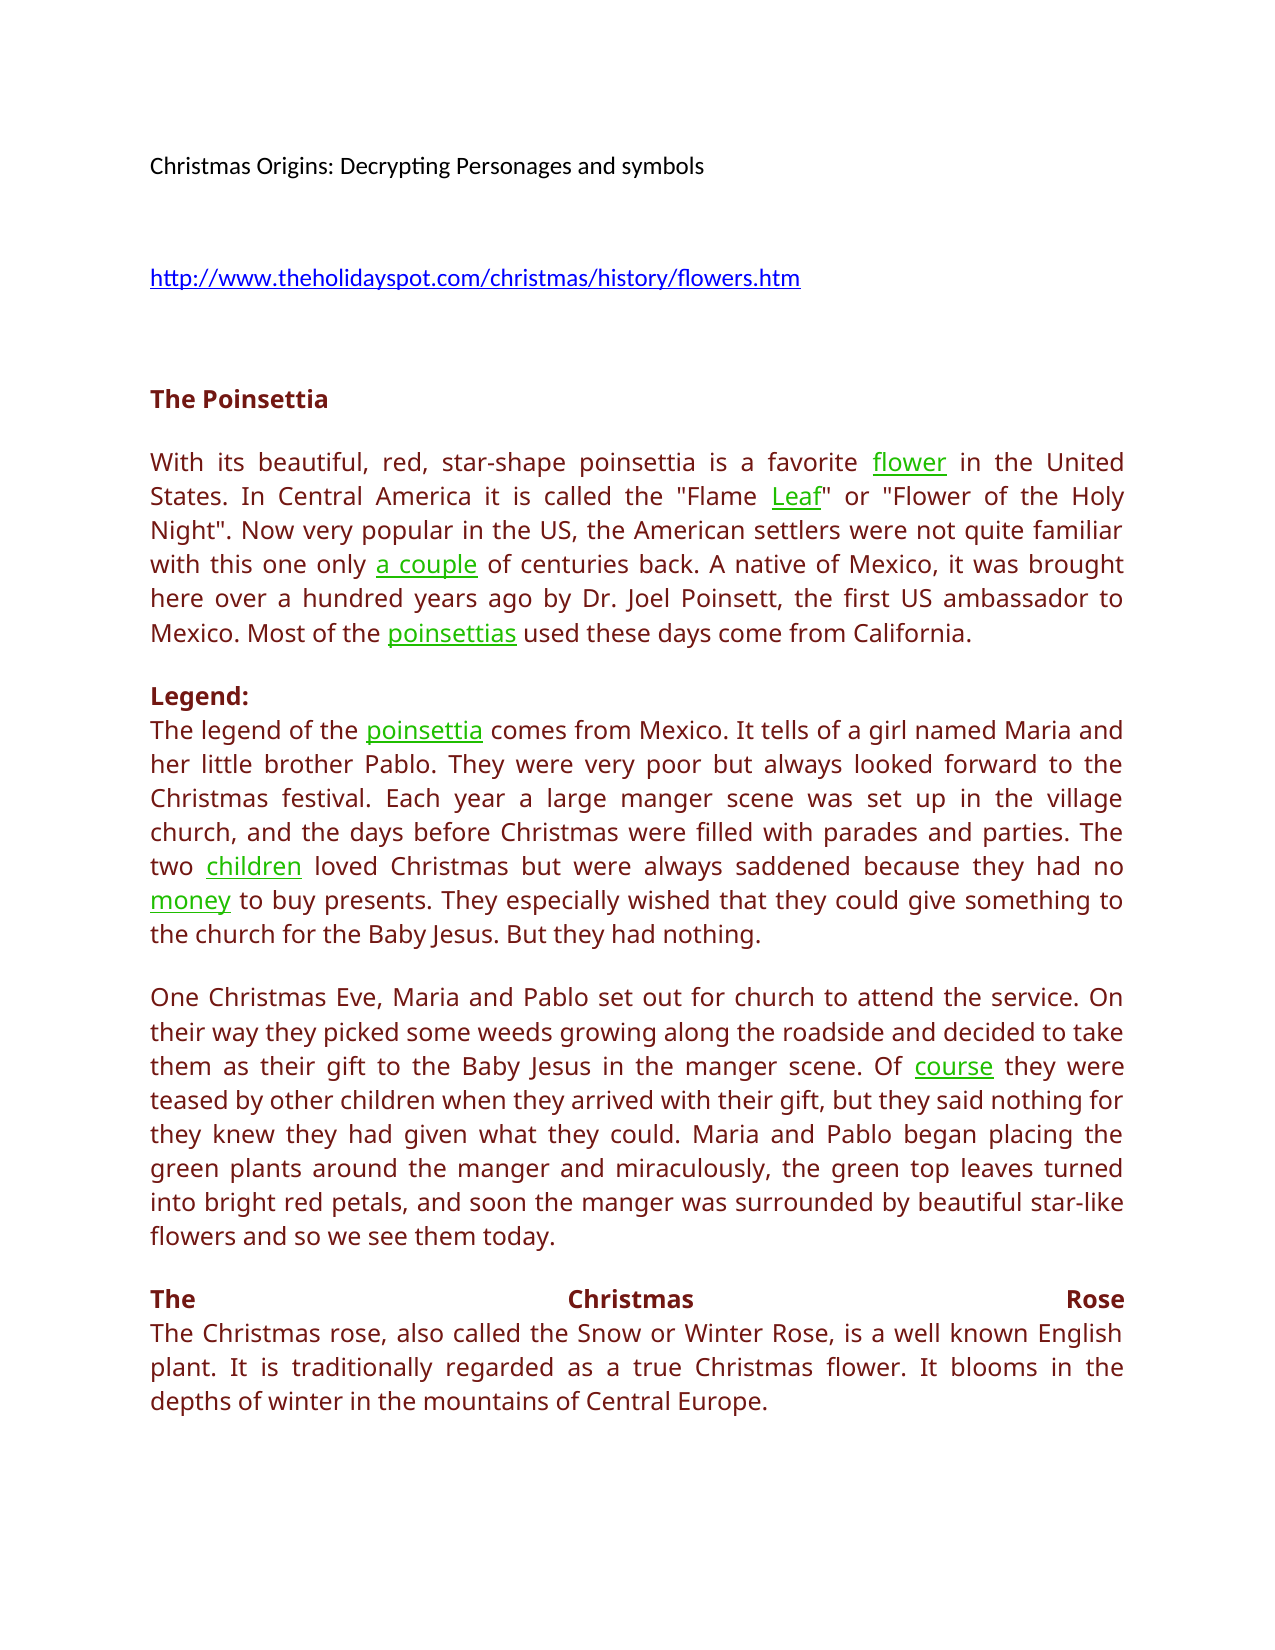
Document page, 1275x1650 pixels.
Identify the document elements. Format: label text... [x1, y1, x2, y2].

text Christmas Origins: Decrypting Personages and symbols [150, 150, 1125, 181]
text http://www.theholidayspot.com/christmas/history/flowers.htm [150, 262, 1125, 292]
text With its beautiful, red, star-shape poinsettia is a favorite flower in the United States. In Central America it is called the "Flame Leaf" or "Flower of the Holy Night". Now very popular in the US, the American settlers were not quite familiar with this one only a couple of centuries back. A native of Mexico, it was brought here over a hundred years ago by Dr. Joel Poinsett, the first US ambassador to Mexico. Most of the poinsettias used these days come from California. [150, 445, 1125, 649]
text The Poinsettia [150, 382, 1125, 416]
text One Christmas Eve, Maria and Pablo set out for church to attend the service. On their way they picked some weeds growing along the roadside and decided to take them as their gift to the Baby Jesus in the manger scene. Of course they were teased by other children when they arrived with their gift, but they said nothing for they knew they had given what they could. Maria and Pablo began placing the green plants around the manger and miraculously, the green top leaves turned into bright red petals, and soon the manger was surrounded by beautiful star-like flowers and so we see them today. [150, 980, 1125, 1253]
text The Christmas Rose The Christmas rose, also called the Snow or Winter Rose, is a well known English plant. It is traditionally regarded as a true Christmas flower. It blooms in the depths of winter in the mountains of Central Europe. [150, 1282, 1125, 1418]
text Legend: The legend of the poinsettia comes from Mexico. It tells of a girl named Maria and her little brother Pablo. They were very poor but always looked forward to the Christmas festival. Each year a large manger scene was set up in the village church, and the days before Christmas were filled with parades and parties. The two children loved Christmas but were always saddened because they had no money to buy presents. They especially wished that they could give something to the church for the Baby Jesus. But they had nothing. [150, 678, 1125, 951]
